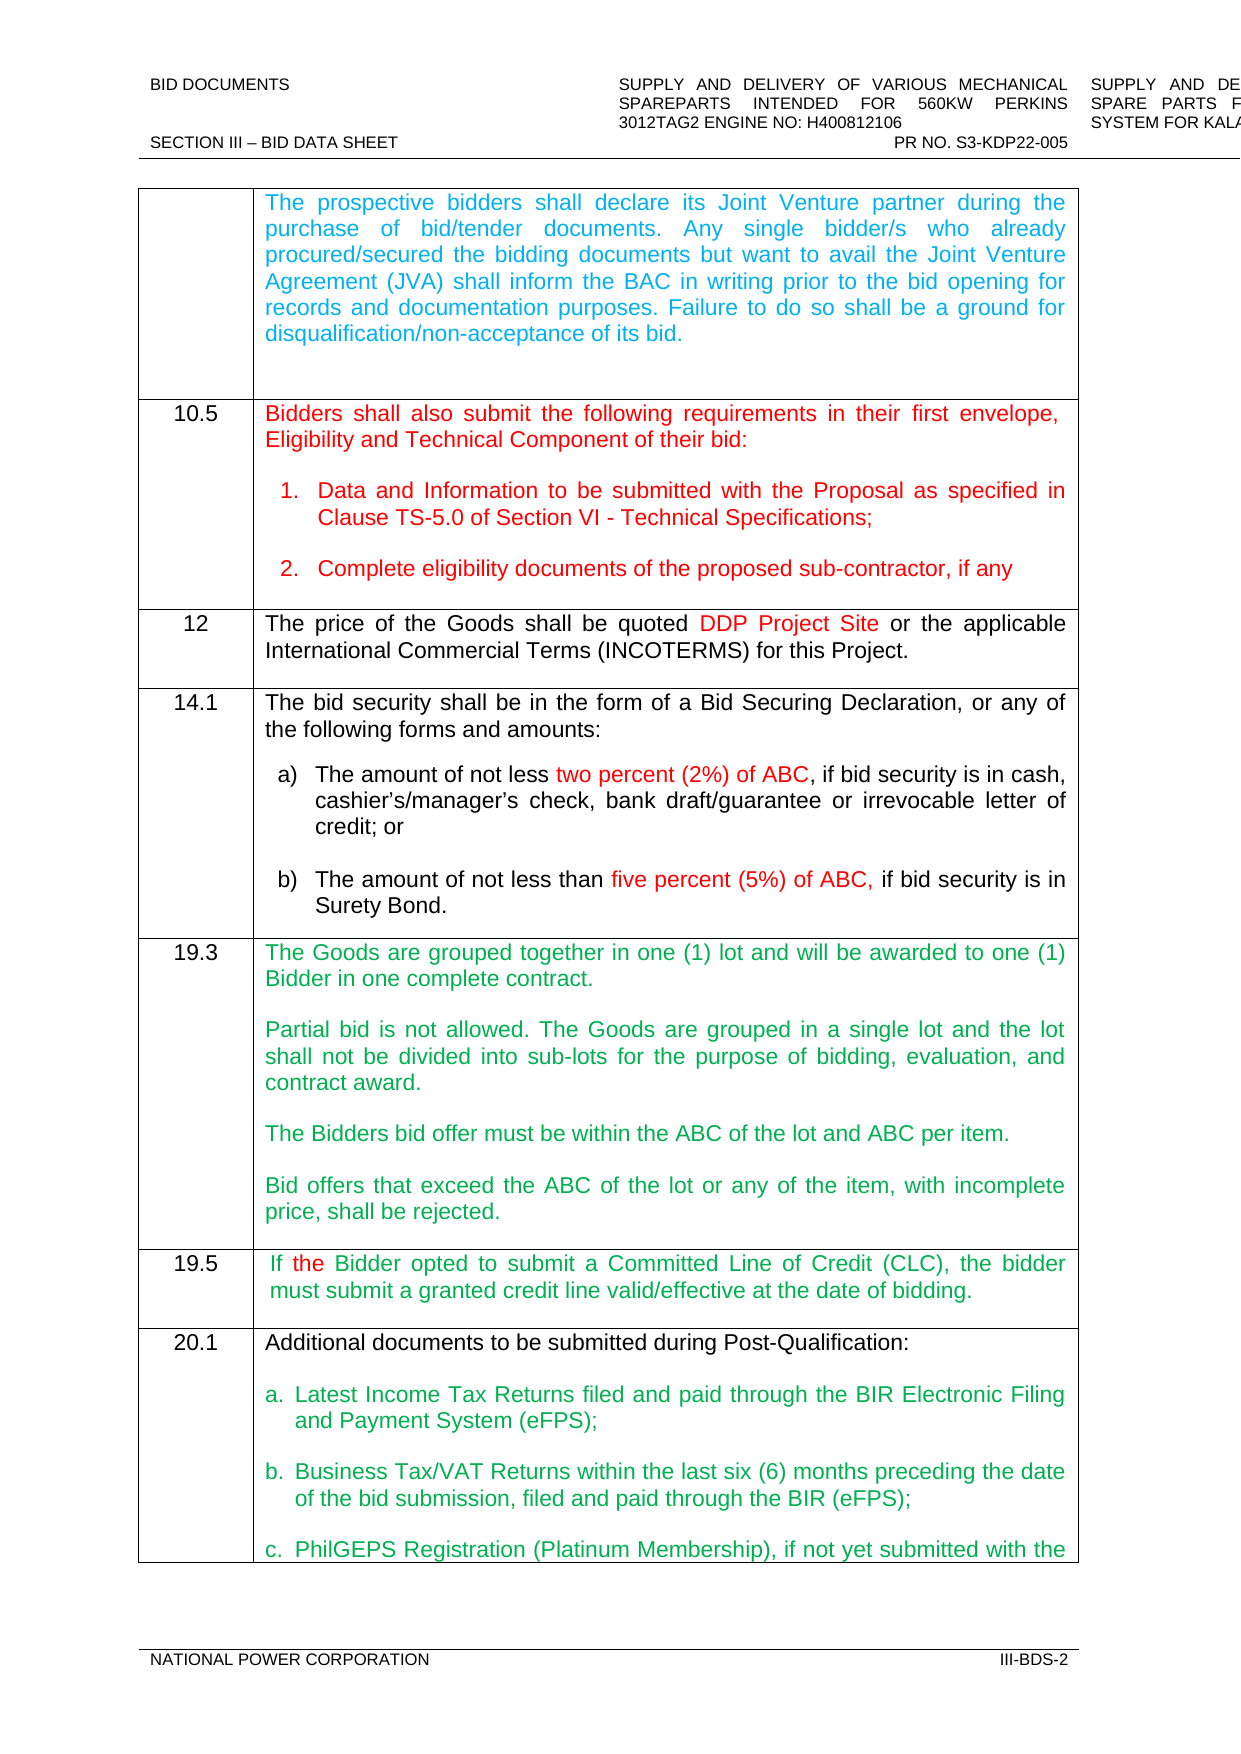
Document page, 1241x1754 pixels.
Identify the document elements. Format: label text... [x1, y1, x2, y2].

table_cell The Goods are grouped together in one (1) lot and will be awarded to one (1) Bidder in one complete contract. Partial bid is not allowed. The Goods are grouped in a single lot and the lot shall not be divided into sub-lots for the purpose of bidding, evaluation, and contract award. The Bidders bid offer must be within the ABC of the lot and ABC per item. Bid offers that exceed the ABC of the lot or any of the item, with incomplete price, shall be rejected. [254, 939, 1078, 1249]
table_cell Bidders shall also submit the following requirements in their first envelope, Eligibility and Technical Component of their bid: Data and Information to be submitted with the Proposal as specified in Clause TS-5.0 of Section VI - Technical Specifications; Complete eligibility documents of the proposed sub-contractor, if any [254, 400, 1078, 609]
table_cell 12 [139, 610, 253, 688]
table_cell 20.1 [139, 1329, 253, 1562]
table_cell If the Bidder opted to submit a Committed Line of Credit (CLC), the bidder must submit a granted credit line valid/effective at the date of bidding. [254, 1250, 1078, 1328]
table_cell 14.1 [139, 689, 253, 937]
table_cell The prospective bidders shall declare its Joint Venture partner during the purchase of bid/tender documents. Any single bidder/s who already procured/secured the bidding documents but want to avail the Joint Venture Agreement (JVA) shall inform the BAC in writing prior to the bid opening for records and documentation purposes. Failure to do so shall be a ground for disqualification/non-acceptance of its bid. [254, 189, 1078, 398]
table_cell The bid security shall be in the form of a Bid Securing Declaration, or any of the following forms and amounts: The amount of not less two percent (2%) of ABC, if bid security is in cash, cashier’s/manager’s check, bank draft/guarantee or irrevocable letter of credit; or The amount of not less than five percent (5%) of ABC, if bid security is in Surety Bond. [254, 689, 1078, 937]
table_cell 19.5 [139, 1250, 253, 1328]
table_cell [254, 1329, 1078, 1562]
table_cell 10.5 [139, 400, 253, 609]
table_cell 19.3 [139, 939, 253, 1249]
table_cell The price of the Goods shall be quoted DDP Project Site or the applicable International Commercial Terms (INCOTERMS) for this Project. [254, 610, 1078, 688]
